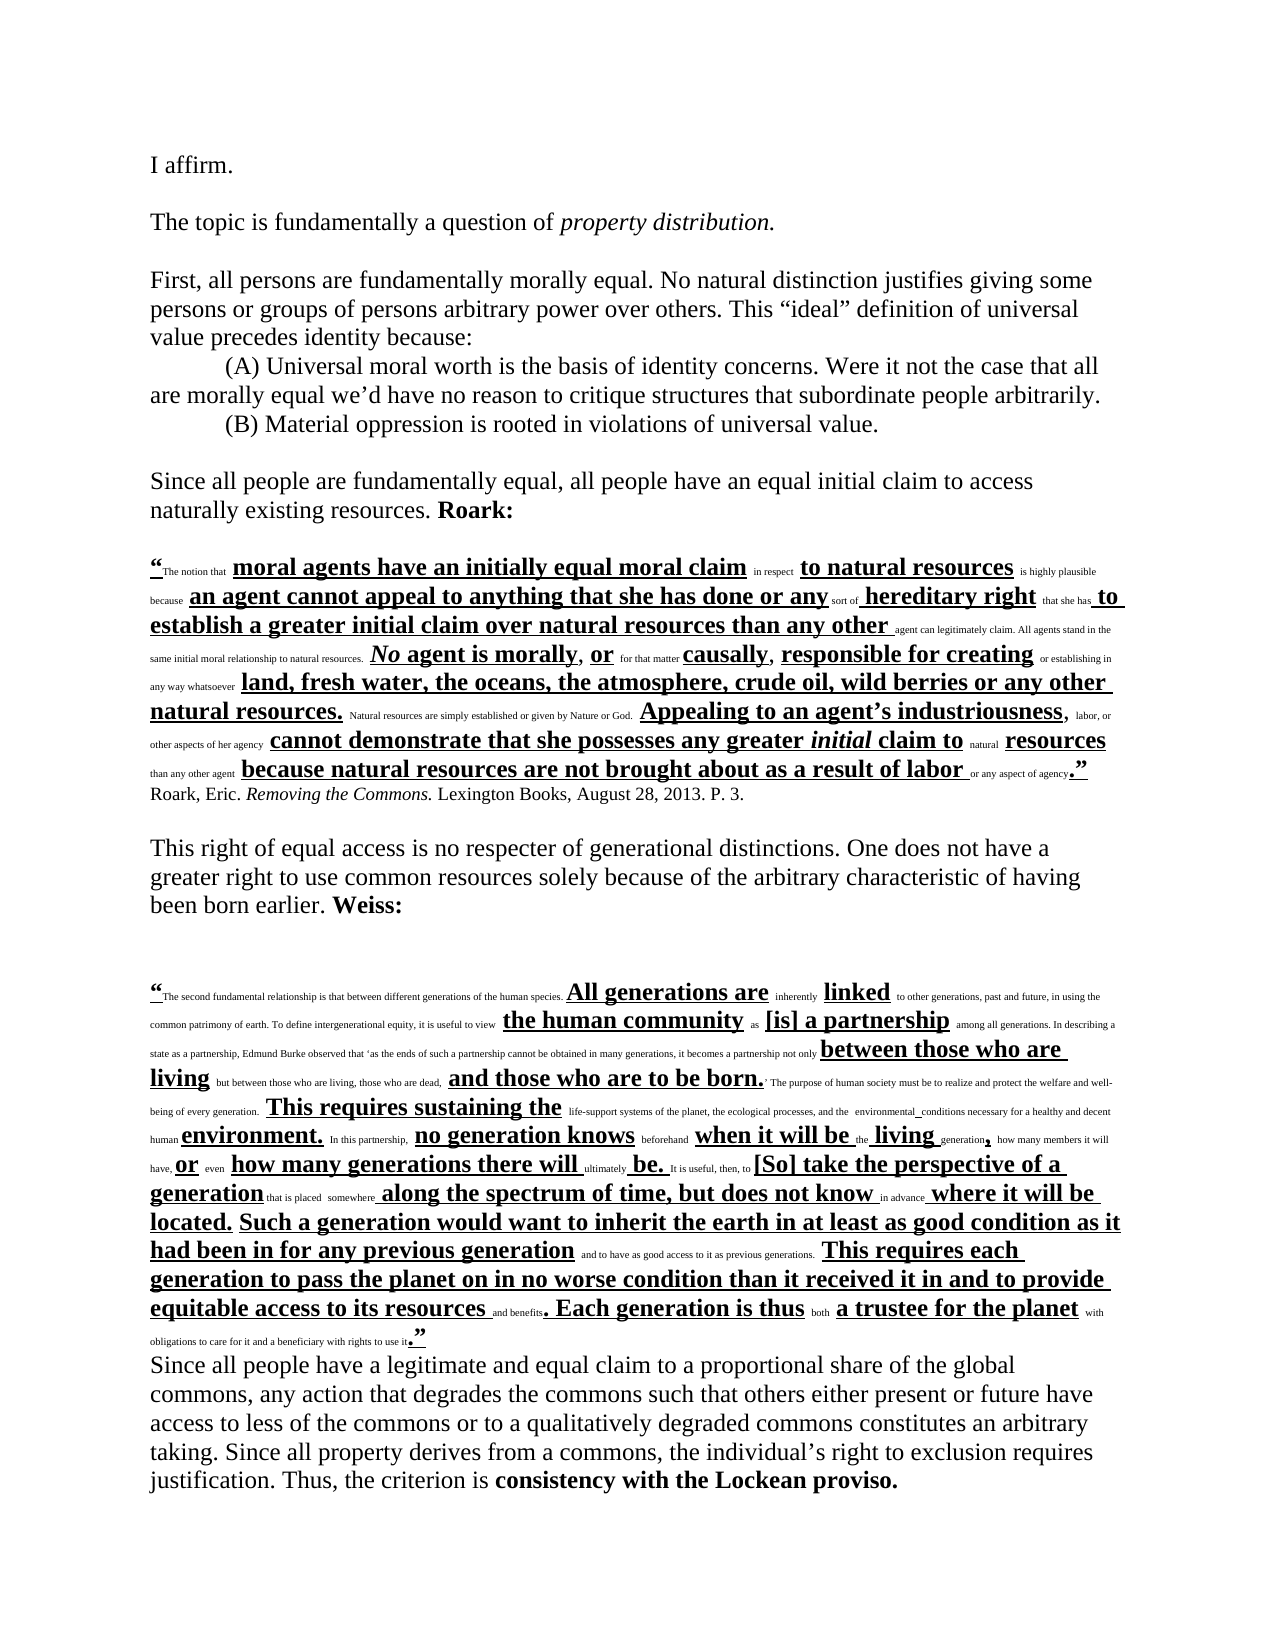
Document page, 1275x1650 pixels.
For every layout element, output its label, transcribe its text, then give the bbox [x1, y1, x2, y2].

text Roark, Eric. Removing the Commons. Lexington Books, August 28, 2013. P. 3. [150, 782, 1125, 804]
text This right of equal access is no respecter of generational distinctions. One does not have a greater right to use common resources solely because of the arbitrary characteristic of having been born earlier. Weiss: [150, 833, 1125, 919]
text “The second fundamental relationship is that between different generations of the human species. All generations are inherently linked to other generations, past and future, in using the common patrimony of earth. To define intergenerational equity, it is useful to view the human community as [is] a partnership among all generations. In describing a state as a partnership, Edmund Burke observed that ‘as the ends of such a partnership cannot be obtained in many generations, it becomes a partnership not only between those who are living but between those who are living, those who are dead, and those who are to be born.’ The purpose of human society must be to realize and protect the welfare and well-being of every generation. This requires sustaining the life-support systems of the planet, the ecological processes, and the environmental conditions necessary for a healthy and decent human environment. In this partnership, no generation knows beforehand when it will be the living generation, how many members it will have, or even how many generations there will ultimately be. It is useful, then, to [So] take the perspective of a generation that is placed somewhere along the spectrum of time, but does not know in advance where it will be located. Such a generation would want to inherit the earth in at least as good condition as it had been in for any previous generation and to have as good access to it as previous generations. This requires each generation to pass the planet on in no worse condition than it received it in and to provide equitable access to its resources and benefits. Each generation is thus both a trustee for the planet with obligations to care for it and a beneficiary with rights to use it.” [150, 977, 1125, 1350]
text Since all people are fundamentally equal, all people have an equal initial claim to access naturally existing resources. Roark: [150, 466, 1125, 524]
text First, all persons are fundamentally morally equal. No natural distinction justifies giving some persons or groups of persons arbitrary power over others. This “ideal” definition of universal value precedes identity because: [150, 265, 1125, 351]
text The topic is fundamentally a question of property distribution. [150, 207, 1125, 236]
text I affirm. [150, 150, 1125, 179]
text Since all people have a legitimate and equal claim to a proportional share of the global commons, any action that degrades the commons such that others either present or future have access to less of the commons or to a qualitatively degraded commons constitutes an arbitrary taking. Since all property derives from a commons, the individual’s right to exclusion requires justification. Thus, the criterion is consistency with the Lockean proviso. [150, 1350, 1125, 1494]
text (B) Material oppression is rooted in violations of universal value. [150, 409, 1125, 437]
text (A) Universal moral worth is the basis of identity concerns. Were it not the case that all are morally equal we’d have no reason to critique structures that subordinate people arbitrarily. [150, 351, 1125, 409]
text “The notion that moral agents have an initially equal moral claim in respect to natural resources is highly plausible because an agent cannot appeal to anything that she has done or any sort of hereditary right that she has to establish a greater initial claim over natural resources than any other agent can legitimately claim. All agents stand in the same initial moral relationship to natural resources. No agent is morally, or for that matter causally, responsible for creating or establishing in any way whatsoever land, fresh water, the oceans, the atmosphere, crude oil, wild berries or any other natural resources. Natural resources are simply established or given by Nature or God. Appealing to an agent’s industriousness, labor, or other aspects of her agency cannot demonstrate that she possesses any greater initial claim to natural resources than any other agent because natural resources are not brought about as a result of labor or any aspect of agency.” [150, 552, 1125, 782]
